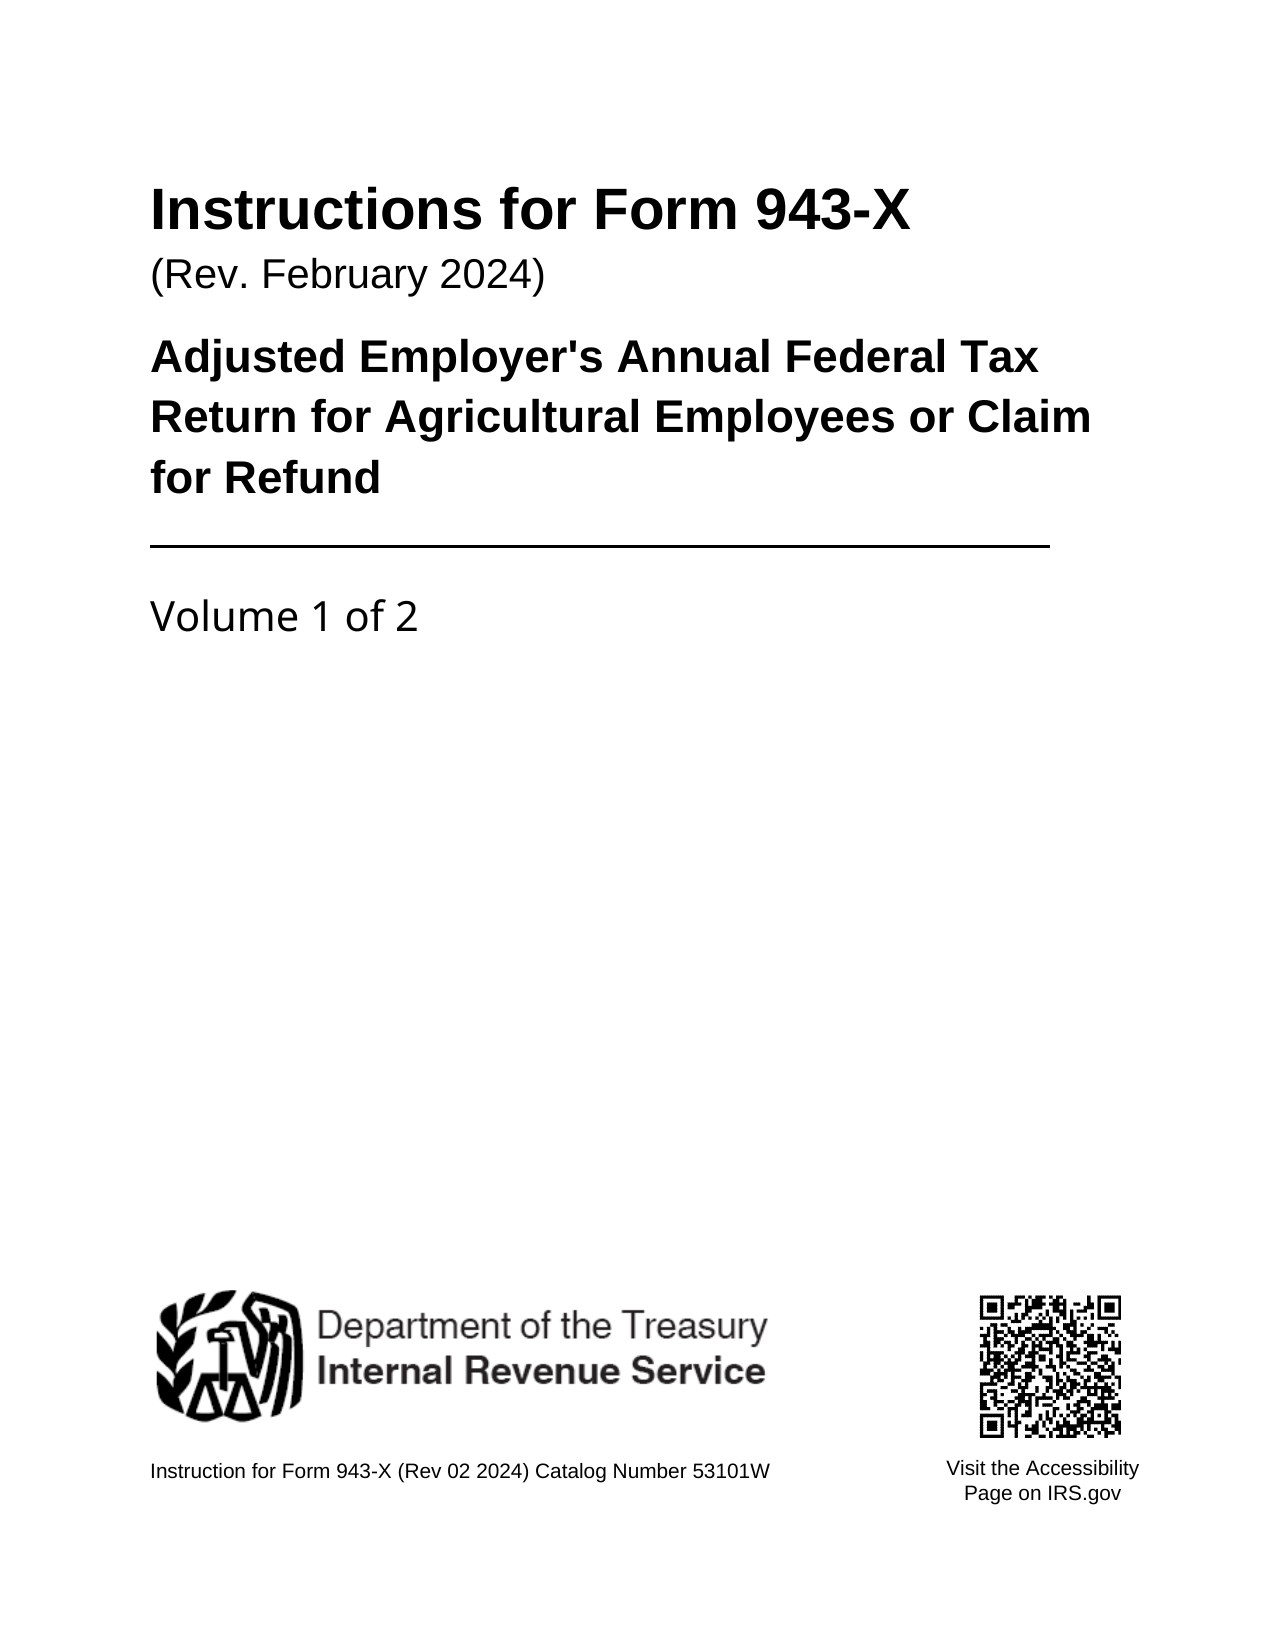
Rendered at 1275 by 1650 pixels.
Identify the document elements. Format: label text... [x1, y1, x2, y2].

text Adjusted Employer's Annual Federal Tax Return for Agricultural Employees or Claim for Refund [150, 329, 1125, 503]
picture [977, 1291, 1121, 1436]
text Instruction for Form 943-X (Rev 02 2024) Catalog Number 53101W [150, 1458, 1125, 1482]
text Instructions for Form 943-X (Rev. February 2024) [150, 175, 1125, 297]
text Volume 1 of 2 [150, 587, 1125, 644]
